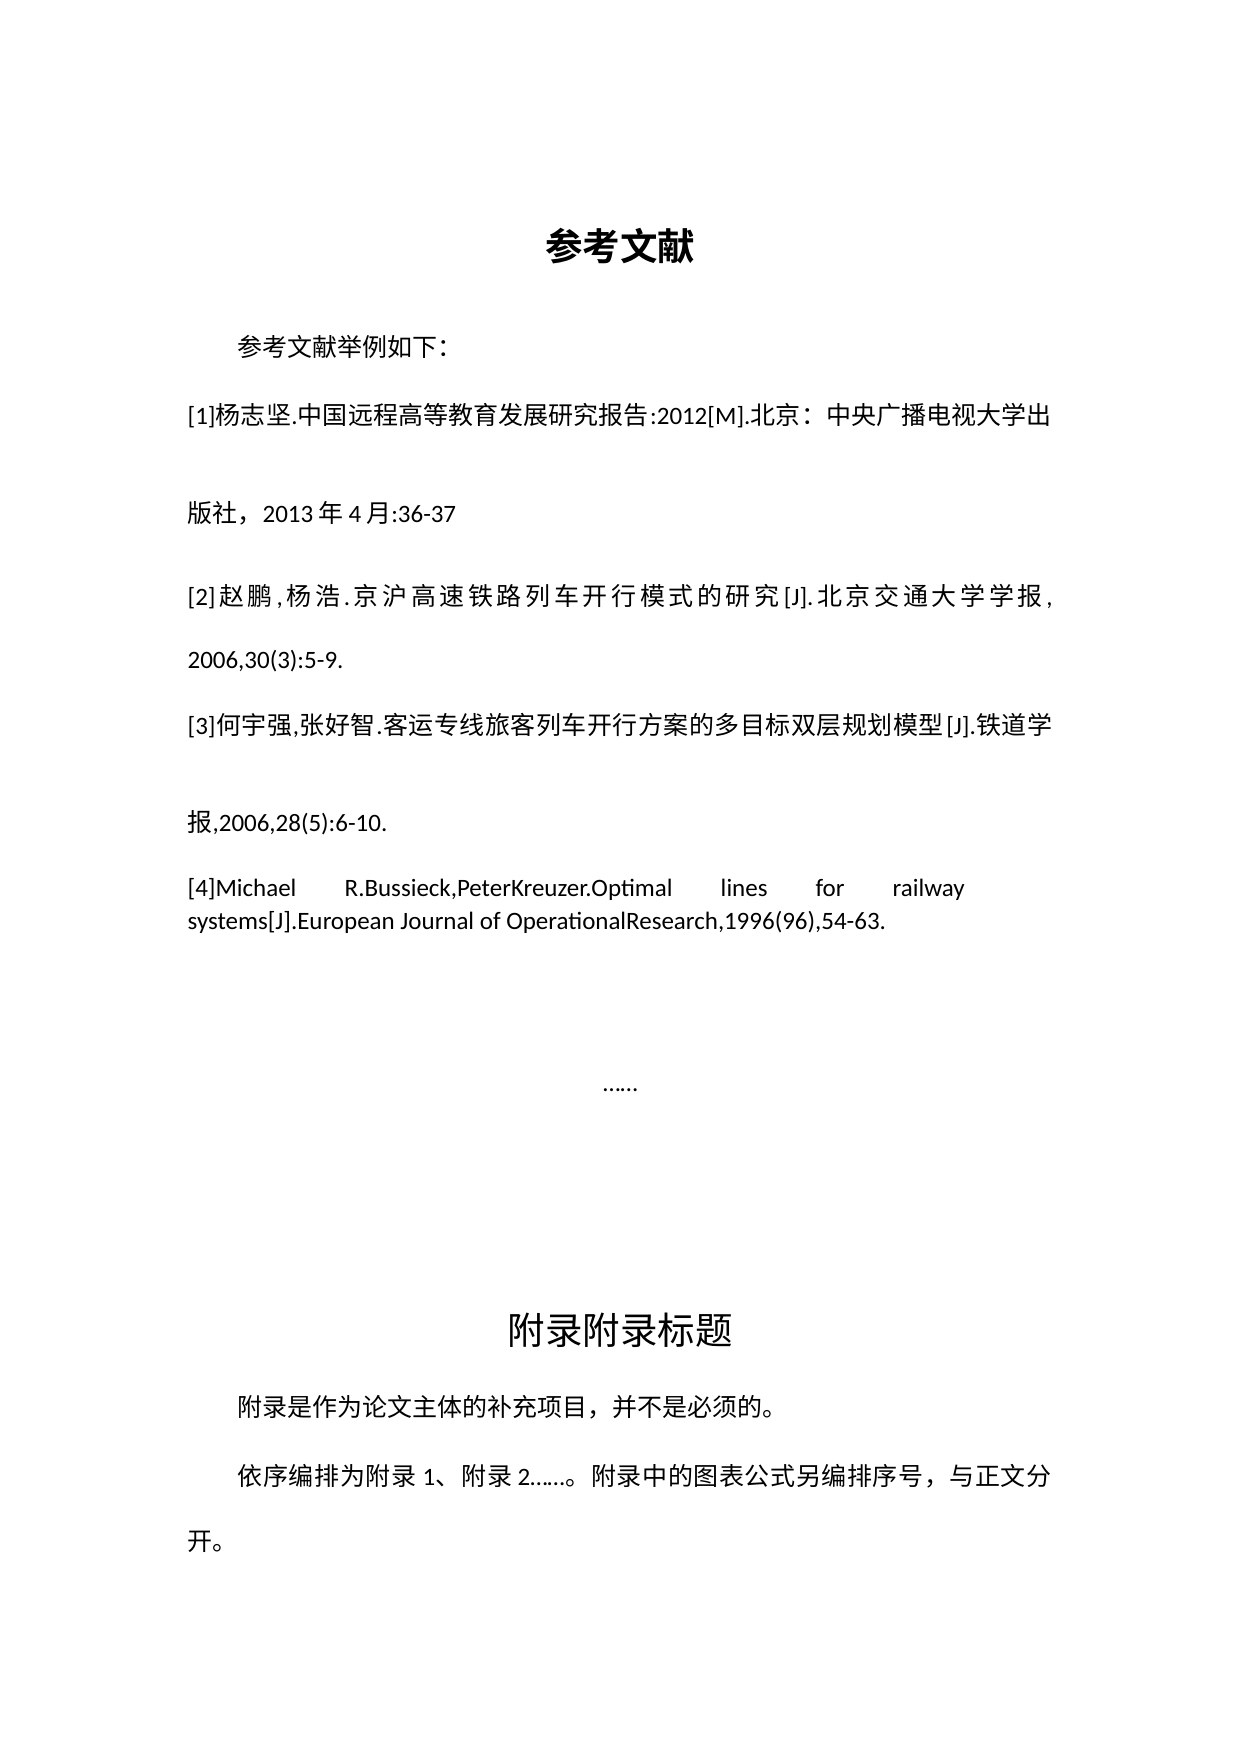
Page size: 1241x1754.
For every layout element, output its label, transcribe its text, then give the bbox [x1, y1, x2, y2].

text 参考文献举例如下： [187, 327, 1053, 363]
text [3]何宇强,张好智.客运专线旅客列车开行方案的多目标双层规划模型[J].铁道学报,2006,28(5):6-10. [187, 691, 1053, 853]
text [4]Michael R.Bussieck,PeterKreuzer.Optimal lines for railway systems[J].European Journal of OperationalResearch,1996(96),54-63. [187, 872, 965, 937]
text [1]杨志坚.中国远程高等教育发展研究报告:2012[M].北京：中央广播电视大学出版社，2013年4月:36-37 [187, 381, 1053, 544]
text [2]赵鹏,杨浩.京沪高速铁路列车开行模式的研究[J].北京交通大学学报, 2006,30(3):5-9. [187, 562, 1053, 676]
text 附录是作为论文主体的补充项目，并不是必须的。 [187, 1387, 1053, 1424]
text 依序编排为附录1、附录2……。附录中的图表公式另编排序号，与正文分开。 [187, 1442, 1053, 1572]
subtitle 参考文献 [187, 212, 1053, 277]
text 附录附录标题 [187, 1295, 1053, 1360]
text …… [187, 1067, 1053, 1099]
